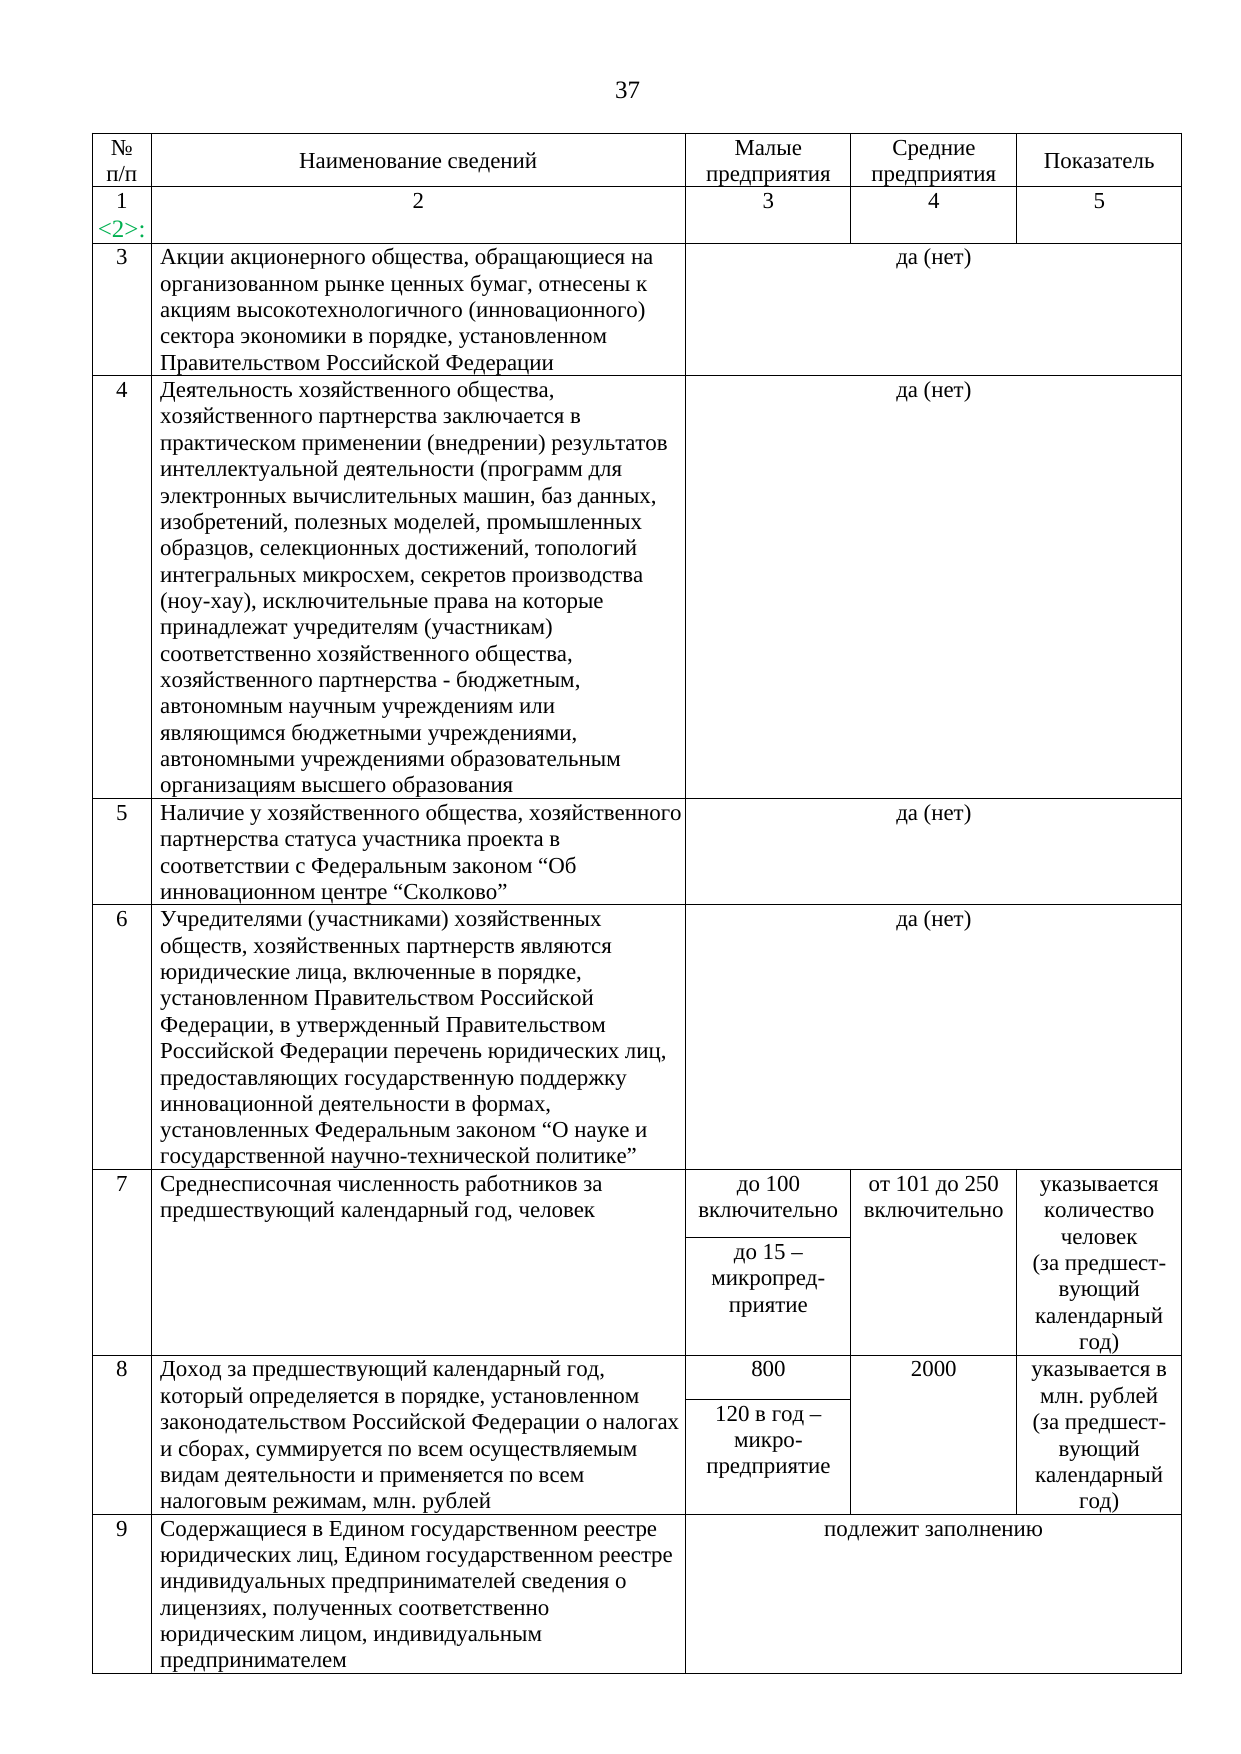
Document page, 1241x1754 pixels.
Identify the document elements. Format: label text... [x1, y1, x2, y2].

table_cell 4 [93, 376, 151, 798]
table_cell 800 [686, 1356, 850, 1399]
table_cell 7 [93, 1170, 151, 1354]
table_cell 120 в год – микропредприятие [686, 1400, 850, 1514]
table_cell да (нет) [686, 376, 1181, 798]
table_header Показатель [1017, 134, 1181, 186]
table_cell 5 [93, 799, 151, 904]
table_header Наименование сведений [152, 134, 685, 186]
table_cell от 101 до 250 включительно [851, 1170, 1016, 1354]
table_cell 3 [686, 187, 850, 242]
table_cell 6 [93, 905, 151, 1169]
table_header № п/п [93, 134, 151, 186]
table_cell Среднесписочная численность работников за предшествующий календарный год, человек [152, 1170, 685, 1354]
table_cell указывается в млн. рублей (за предшествующий календарный год) [1017, 1356, 1181, 1514]
table_cell 3 [93, 244, 151, 375]
table_cell подлежит заполнению [686, 1515, 1181, 1673]
table_cell Наличие у хозяйственного общества, хозяйственного партнерства статуса участника проекта в соответствии с Федеральным законом “Об инновационном центре “Сколково” [152, 799, 685, 904]
table_header Средние предприятия [851, 134, 1016, 186]
table_cell 9 [93, 1515, 151, 1673]
table_cell 8 [93, 1356, 151, 1514]
table_cell Доход за предшествующий календарный год, который определяется в порядке, установленном законодательством Российской Федерации о налогах и сборах, суммируется по всем осуществляемым видам деятельности и применяется по всем налоговым режимам, млн. рублей [152, 1356, 685, 1514]
table_header Малые предприятия [686, 134, 850, 186]
table_cell указывается количество человек (за предшествующий календарный год) [1017, 1170, 1181, 1354]
table_cell до 15 – микропредприятие [686, 1238, 850, 1354]
table_cell да (нет) [686, 244, 1181, 375]
table_cell да (нет) [686, 799, 1181, 904]
table_cell 1 <2>: [93, 187, 151, 242]
table_cell Акции акционерного общества, обращающиеся на организованном рынке ценных бумаг, отнесены к акциям высокотехнологичного (инновационного) сектора экономики в порядке, установленном Правительством Российской Федерации [152, 244, 685, 375]
table_cell 4 [851, 187, 1016, 242]
table_cell Содержащиеся в Едином государственном реестре юридических лиц, Едином государственном реестре индивидуальных предпринимателей сведения о лицензиях, полученных соответственно юридическим лицом, индивидуальным предпринимателем [152, 1515, 685, 1673]
table_cell да (нет) [686, 905, 1181, 1169]
table_cell Учредителями (участниками) хозяйственных обществ, хозяйственных партнерств являются юридические лица, включенные в порядке, установленном Правительством Российской Федерации, в утвержденный Правительством Российской Федерации перечень юридических лиц, предоставляющих государственную поддержку инновационной деятельности в формах, установленных Федеральным законом “О науке и государственной научно-технической политике” [152, 905, 685, 1169]
table_cell Деятельность хозяйственного общества, хозяйственного партнерства заключается в практическом применении (внедрении) результатов интеллектуальной деятельности (программ для электронных вычислительных машин, баз данных, изобретений, полезных моделей, промышленных образцов, селекционных достижений, топологий интегральных микросхем, секретов производства (ноу-хау), исключительные права на которые принадлежат учредителям (участникам) соответственно хозяйственного общества, хозяйственного партнерства - бюджетным, автономным научным учреждениям или являющимся бюджетными учреждениями, автономными учреждениями образовательным организациям высшего образования [152, 376, 685, 798]
table_cell 5 [1017, 187, 1181, 242]
table_cell до 100 включительно [686, 1170, 850, 1237]
table_cell 2000 [851, 1356, 1016, 1514]
table_cell 2 [152, 187, 685, 242]
